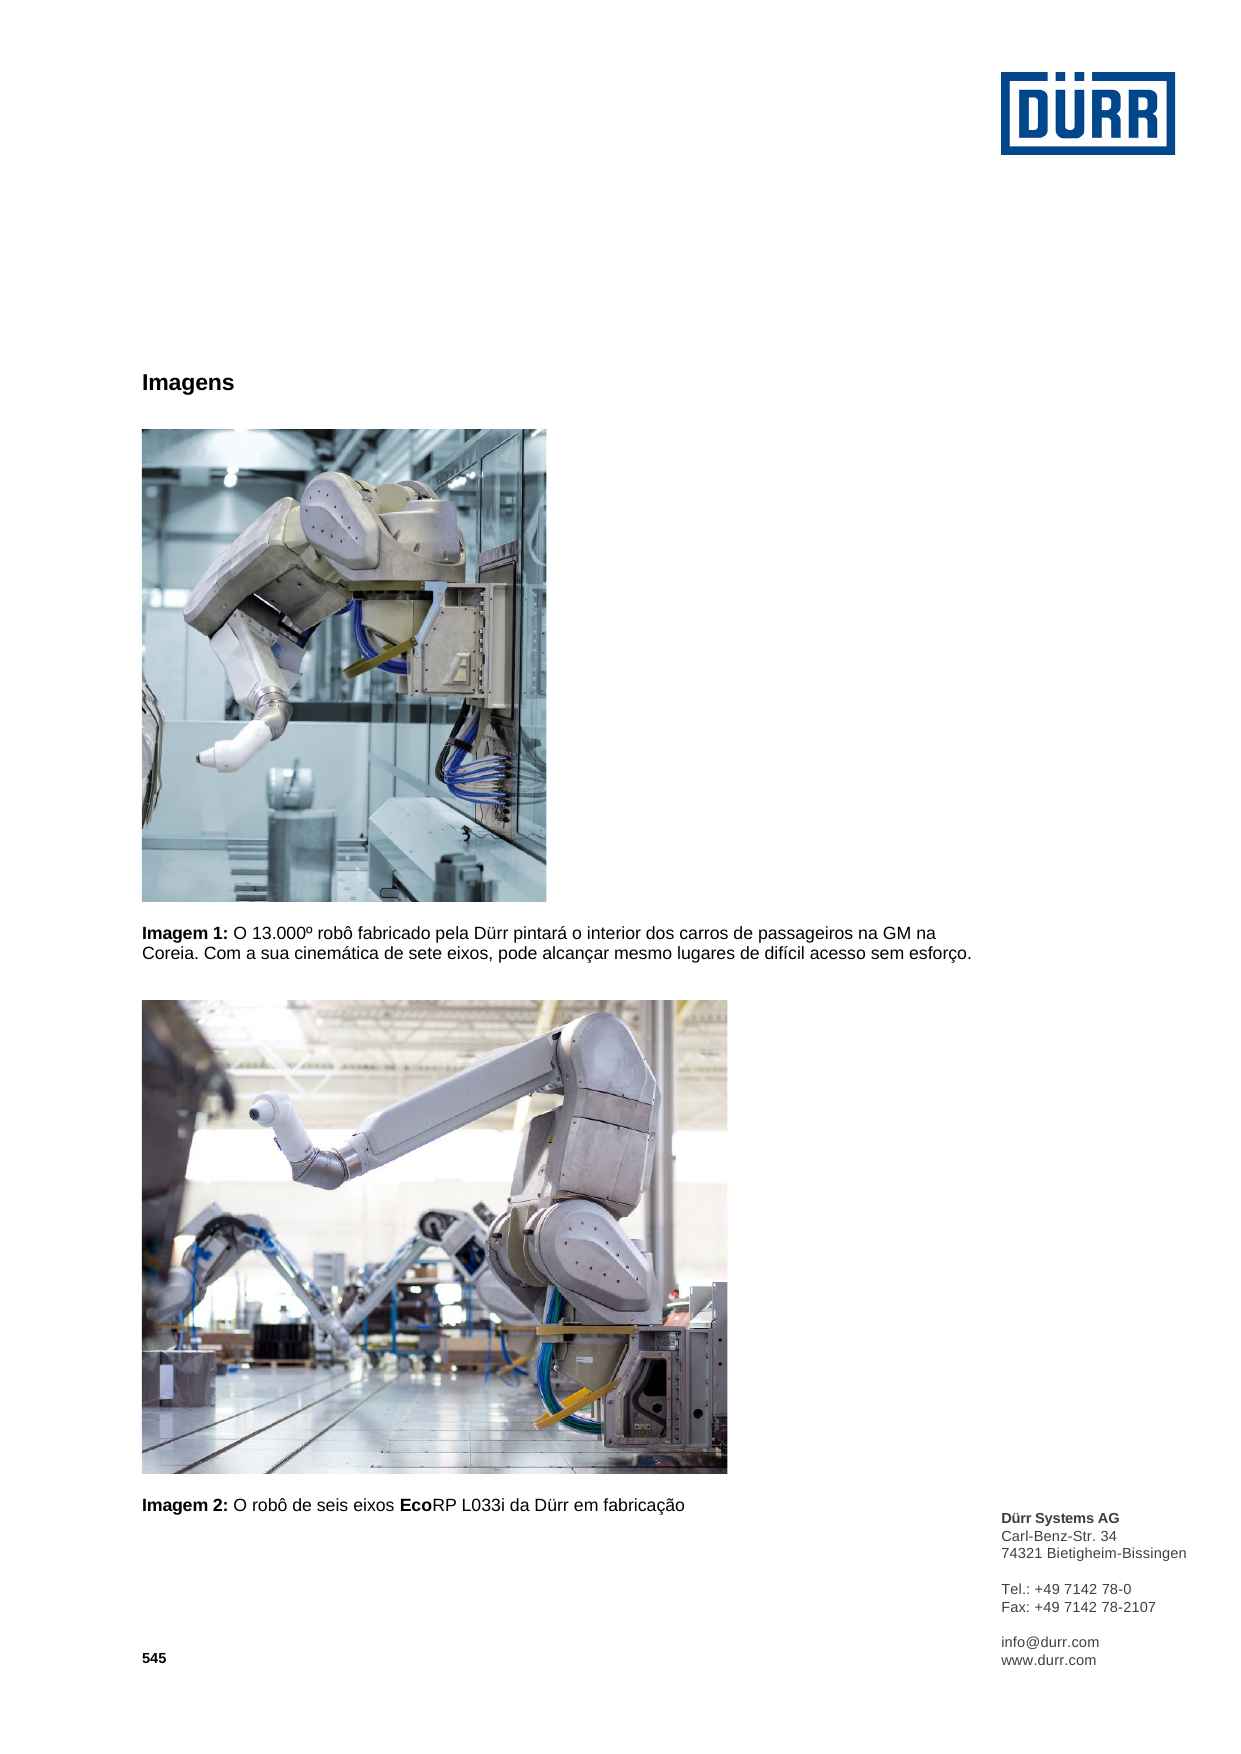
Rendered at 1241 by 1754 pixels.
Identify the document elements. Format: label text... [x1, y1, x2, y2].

text Imagem 1: O 13.000º robô fabricado pela Dürr pintará o interior dos carros de passageiros na GM na Coreia. Com a sua cinemática de sete eixos, pode alcançar mesmo lugares de difícil acesso sem esforço. [142, 922, 984, 963]
text Imagens [142, 366, 951, 395]
picture [1001, 72, 1175, 155]
picture [141, 1000, 728, 1474]
picture [141, 429, 547, 902]
text Imagem 2: O robô de seis eixos EcoRP L033i da Dürr em fabricação [142, 1494, 951, 1515]
